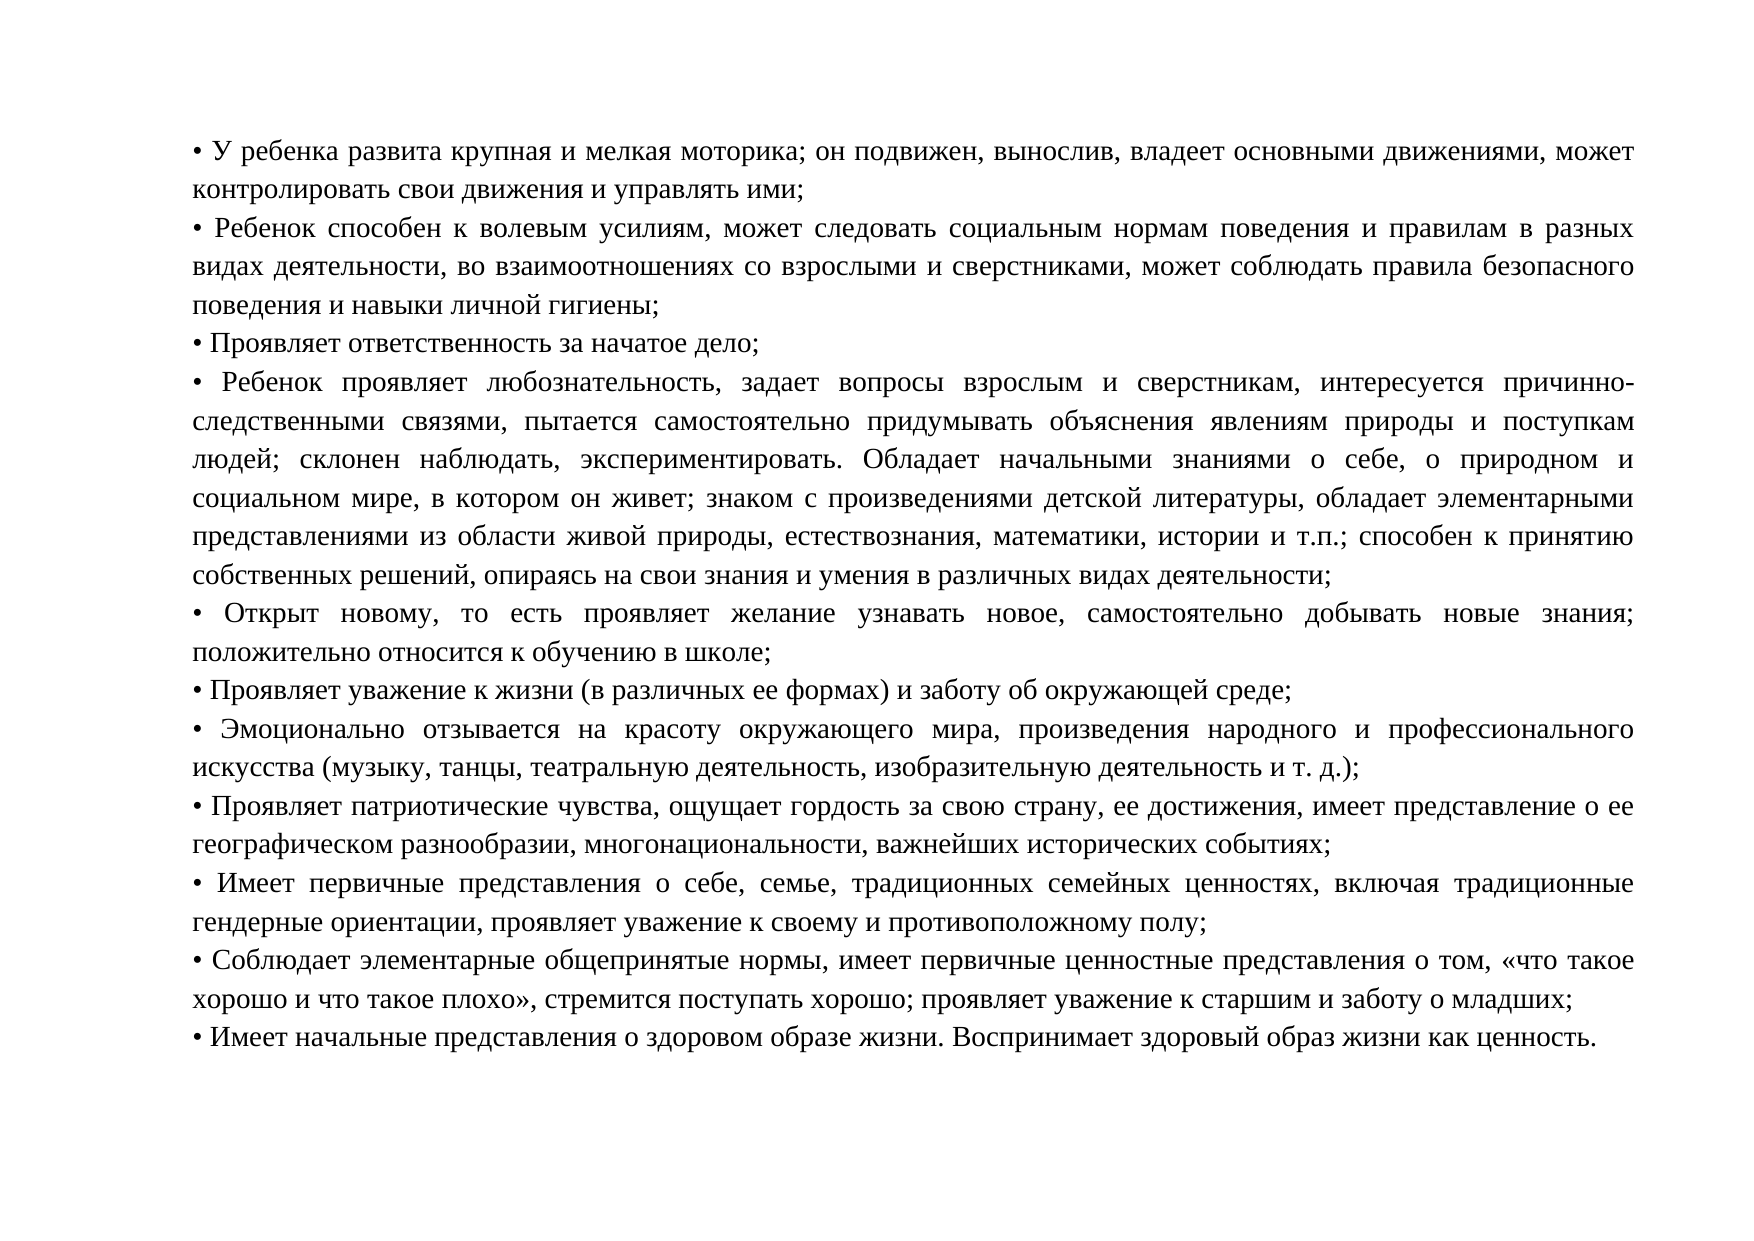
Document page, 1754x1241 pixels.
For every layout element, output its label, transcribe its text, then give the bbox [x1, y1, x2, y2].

text • Эмоционально отзывается на красоту окружающего мира, произведения народного и профессионального искусства (музыку, танцы, театральную деятельность, изобразительную деятельность и т. д.); [192, 711, 1636, 783]
text • Соблюдает элементарные общепринятые нормы, имеет первичные ценностные представления о том, «что такое хорошо и что такое плохо», стремится поступать хорошо; проявляет уважение к старшим и заботу о младших; [192, 942, 1636, 1014]
text • Имеет первичные представления о себе, семье, традиционных семейных ценностях, включая традиционные гендерные ориентации, проявляет уважение к своему и противоположному полу; [192, 865, 1636, 937]
text • Проявляет уважение к жизни (в различных ее формах) и заботу об окружающей среде; [192, 672, 1636, 706]
text • Проявляет патриотические чувства, ощущает гордость за свою страну, ее достижения, имеет представление о ее географическом разнообразии, многонациональности, важнейших исторических событиях; [192, 788, 1636, 860]
text • Имеет начальные представления о здоровом образе жизни. Воспринимает здоровый образ жизни как ценность. [192, 1019, 1636, 1053]
text • Ребенок проявляет любознательность, задает вопросы взрослым и сверстникам, интересуется причинно-следственными связями, пытается самостоятельно придумывать объяснения явлениям природы и поступкам людей; склонен наблюдать, экспериментировать. Обладает начальными знаниями о себе, о природном и социальном мире, в котором он живет; знаком с произведениями детской литературы, обладает элементарными представлениями из области живой природы, естествознания, математики, истории и т.п.; способен к принятию собственных решений, опираясь на свои знания и умения в различных видах деятельности; [192, 364, 1636, 590]
text • Открыт новому, то есть проявляет желание узнавать новое, самостоятельно добывать новые знания; положительно относится к обучению в школе; [192, 595, 1636, 667]
text • У ребенка развита крупная и мелкая моторика; он подвижен, вынослив, владеет основными движениями, может контролировать свои движения и управлять ими; [192, 133, 1636, 205]
text • Проявляет ответственность за начатое дело; [192, 326, 1636, 359]
text • Ребенок способен к волевым усилиям, может следовать социальным нормам поведения и правилам в разных видах деятельности, во взаимоотношениях со взрослыми и сверстниками, может соблюдать правила безопасного поведения и навыки личной гигиены; [192, 210, 1636, 321]
